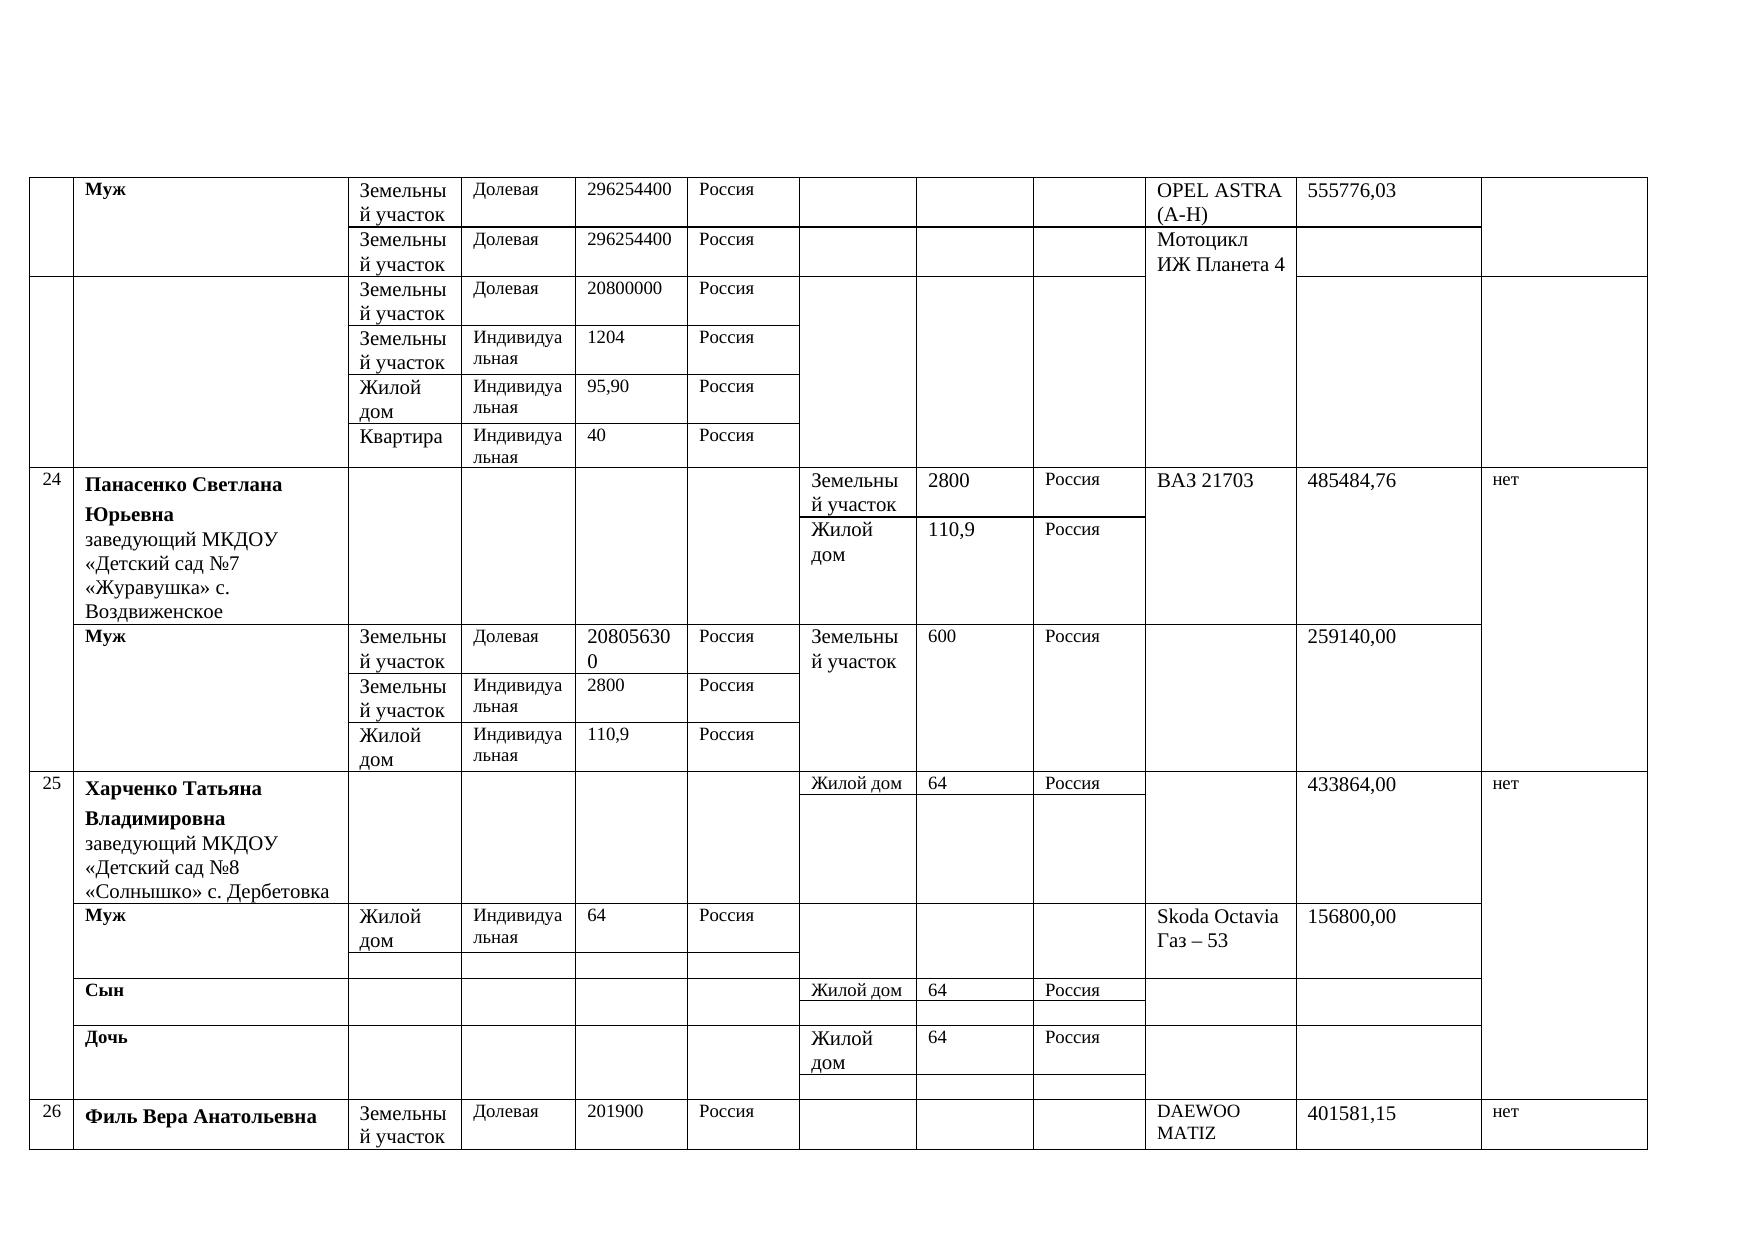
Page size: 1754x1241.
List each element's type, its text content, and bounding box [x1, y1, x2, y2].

table_cell Жилой дом [800, 1026, 916, 1074]
table_cell [800, 795, 916, 903]
table_cell [800, 1100, 916, 1148]
table_cell нет [1482, 1100, 1647, 1148]
table_cell Земельный участок [349, 228, 461, 276]
table_cell [1297, 1026, 1481, 1099]
table_cell Земельный участок [800, 468, 916, 516]
table_cell Панасенко Светлана Юрьевна заведующий МКДОУ «Детский сад №7 «Журавушка» с. Воздвиженское [74, 468, 348, 623]
table_cell 201900 [576, 1100, 687, 1148]
table_cell Земельный участок [349, 326, 461, 374]
table_cell [349, 953, 461, 977]
table_cell [1034, 1001, 1145, 1025]
table_cell Россия [1034, 468, 1145, 516]
table_cell Муж [74, 625, 348, 771]
table_cell [462, 979, 575, 1025]
table_cell Россия [1034, 979, 1145, 1000]
table_cell [1297, 228, 1481, 276]
table_cell Россия [688, 326, 799, 374]
table_cell Жилой дом [800, 518, 916, 623]
table_cell [1034, 1075, 1145, 1099]
table_cell Skoda Octavia Газ – 53 [1146, 904, 1296, 977]
table_cell Индивидуальная [462, 674, 575, 722]
table_cell [917, 795, 1033, 903]
table_cell [349, 468, 461, 623]
table_cell 2800 [917, 468, 1033, 516]
table_cell Индивидуальная [462, 375, 575, 423]
table_cell [1034, 277, 1145, 467]
table_cell Россия [688, 904, 799, 952]
table_cell 555776,03 [1297, 178, 1481, 226]
table_cell Россия [688, 1100, 799, 1148]
table_cell [576, 772, 687, 903]
table_cell [800, 228, 916, 276]
table_cell 600 [917, 625, 1033, 771]
table_cell 95,90 [576, 375, 687, 423]
table_cell 20800000 [576, 277, 687, 325]
table_cell 1204 [576, 326, 687, 374]
table_cell [688, 979, 799, 1025]
table_cell 64 [576, 904, 687, 952]
table_cell Россия [1034, 1026, 1145, 1074]
table_cell [1297, 979, 1481, 1025]
table_cell нет [1482, 468, 1647, 771]
table_cell Жилой дом [349, 723, 461, 771]
table_cell Жилой дом [349, 904, 461, 952]
table_cell DAEWOO MATIZ [1146, 1100, 1296, 1148]
table_cell Долевая [462, 625, 575, 673]
table_cell 156800,00 [1297, 904, 1481, 977]
table_cell [1034, 795, 1145, 903]
table_cell [576, 468, 687, 623]
table_cell Земельный участок [349, 277, 461, 325]
table_cell [462, 468, 575, 623]
table_cell Россия [688, 625, 799, 673]
table_cell [688, 772, 799, 903]
table_cell 24 [30, 468, 73, 771]
table_cell 259140,00 [1297, 625, 1481, 771]
table_cell [688, 468, 799, 623]
table_cell Земельный участок [349, 178, 461, 226]
table_cell [1034, 178, 1145, 226]
table_cell [1034, 228, 1145, 276]
table_cell [800, 1001, 916, 1025]
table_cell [74, 1100, 348, 1148]
table_cell Долевая [462, 277, 575, 325]
table_cell [1146, 772, 1296, 903]
table_cell [349, 772, 461, 903]
table_cell Квартира [349, 424, 461, 467]
table_cell Долевая [462, 178, 575, 226]
table_cell Индивидуальная [462, 904, 575, 952]
table_cell 208056300 [576, 625, 687, 673]
table_cell [917, 1075, 1033, 1099]
table_cell Муж [74, 904, 348, 977]
table_cell Россия [1034, 772, 1145, 793]
table_cell Россия [688, 178, 799, 226]
table_cell [917, 1100, 1033, 1148]
table_cell 25 [30, 772, 73, 1099]
table_cell Жилой дом [349, 375, 461, 423]
table_cell [800, 277, 916, 467]
table_cell [1034, 1100, 1145, 1148]
table_cell 433864,00 [1297, 772, 1481, 903]
table_cell Россия [688, 228, 799, 276]
table_cell 401581,15 [1297, 1100, 1481, 1148]
table_cell [688, 953, 799, 977]
table_cell 110,9 [917, 518, 1033, 623]
table_cell [1146, 625, 1296, 771]
table_cell Россия [688, 723, 799, 771]
table_cell [349, 979, 461, 1025]
table_cell [1146, 1026, 1296, 1099]
table_cell [576, 979, 687, 1025]
table_cell 64 [917, 979, 1033, 1000]
table_cell 485484,76 [1297, 468, 1481, 623]
table_cell Сын [74, 979, 348, 1025]
table_cell [1034, 904, 1145, 977]
table_cell [1297, 277, 1481, 467]
table_cell 296254400 [576, 178, 687, 226]
table_cell [917, 904, 1033, 977]
table_cell [30, 277, 73, 467]
table_cell Долевая [462, 228, 575, 276]
table_cell Муж [74, 178, 348, 276]
table_cell Индивидуальная [462, 723, 575, 771]
table_cell Земельный участок [349, 625, 461, 673]
table_cell ВАЗ 21703 [1146, 468, 1296, 623]
table_cell 64 [917, 772, 1033, 793]
table_cell Россия [688, 674, 799, 722]
table_cell [462, 953, 575, 977]
table_cell Индивидуальная [462, 424, 575, 467]
table_cell Россия [1034, 625, 1145, 771]
table_cell [1482, 277, 1647, 467]
table_cell Россия [1034, 518, 1145, 623]
table_cell [576, 1026, 687, 1099]
table_cell 296254400 [576, 228, 687, 276]
table_cell Россия [688, 424, 799, 467]
table_cell [688, 1026, 799, 1099]
table_cell 2800 [576, 674, 687, 722]
table_cell Жилой дом [800, 979, 916, 1000]
table_cell 110,9 [576, 723, 687, 771]
table_cell [349, 1026, 461, 1099]
table_cell Земельный участок [349, 1100, 461, 1148]
table_cell [576, 953, 687, 977]
table_cell [917, 178, 1033, 226]
table_cell [917, 277, 1033, 467]
table_cell OPEL ASTRA (A-H) [1146, 178, 1296, 226]
table_cell Мотоцикл ИЖ Планета 4 [1146, 228, 1296, 467]
table_cell 40 [576, 424, 687, 467]
table_cell [800, 178, 916, 226]
table_cell Долевая [462, 1100, 575, 1148]
table_cell 64 [917, 1026, 1033, 1074]
table_cell Земельный участок [349, 674, 461, 722]
table_cell 26 [30, 1100, 73, 1148]
table_cell Земельный участок [800, 625, 916, 771]
table_cell [1146, 979, 1296, 1025]
table_cell [462, 1026, 575, 1099]
table_cell Жилой дом [800, 772, 916, 793]
table_cell [462, 772, 575, 903]
table_cell Харченко Татьяна Владимировна заведующий МКДОУ «Детский сад №8 «Солнышко» с. Дербетовка [74, 772, 348, 903]
table_cell нет [1482, 772, 1647, 1099]
table_cell [800, 1075, 916, 1099]
table_cell Россия [688, 375, 799, 423]
table_cell [917, 228, 1033, 276]
table_cell Дочь [74, 1026, 348, 1099]
table_cell Индивидуальная [462, 326, 575, 374]
table_cell [800, 904, 916, 977]
table_cell [917, 1001, 1033, 1025]
table_cell Россия [688, 277, 799, 325]
table_cell [74, 277, 348, 467]
